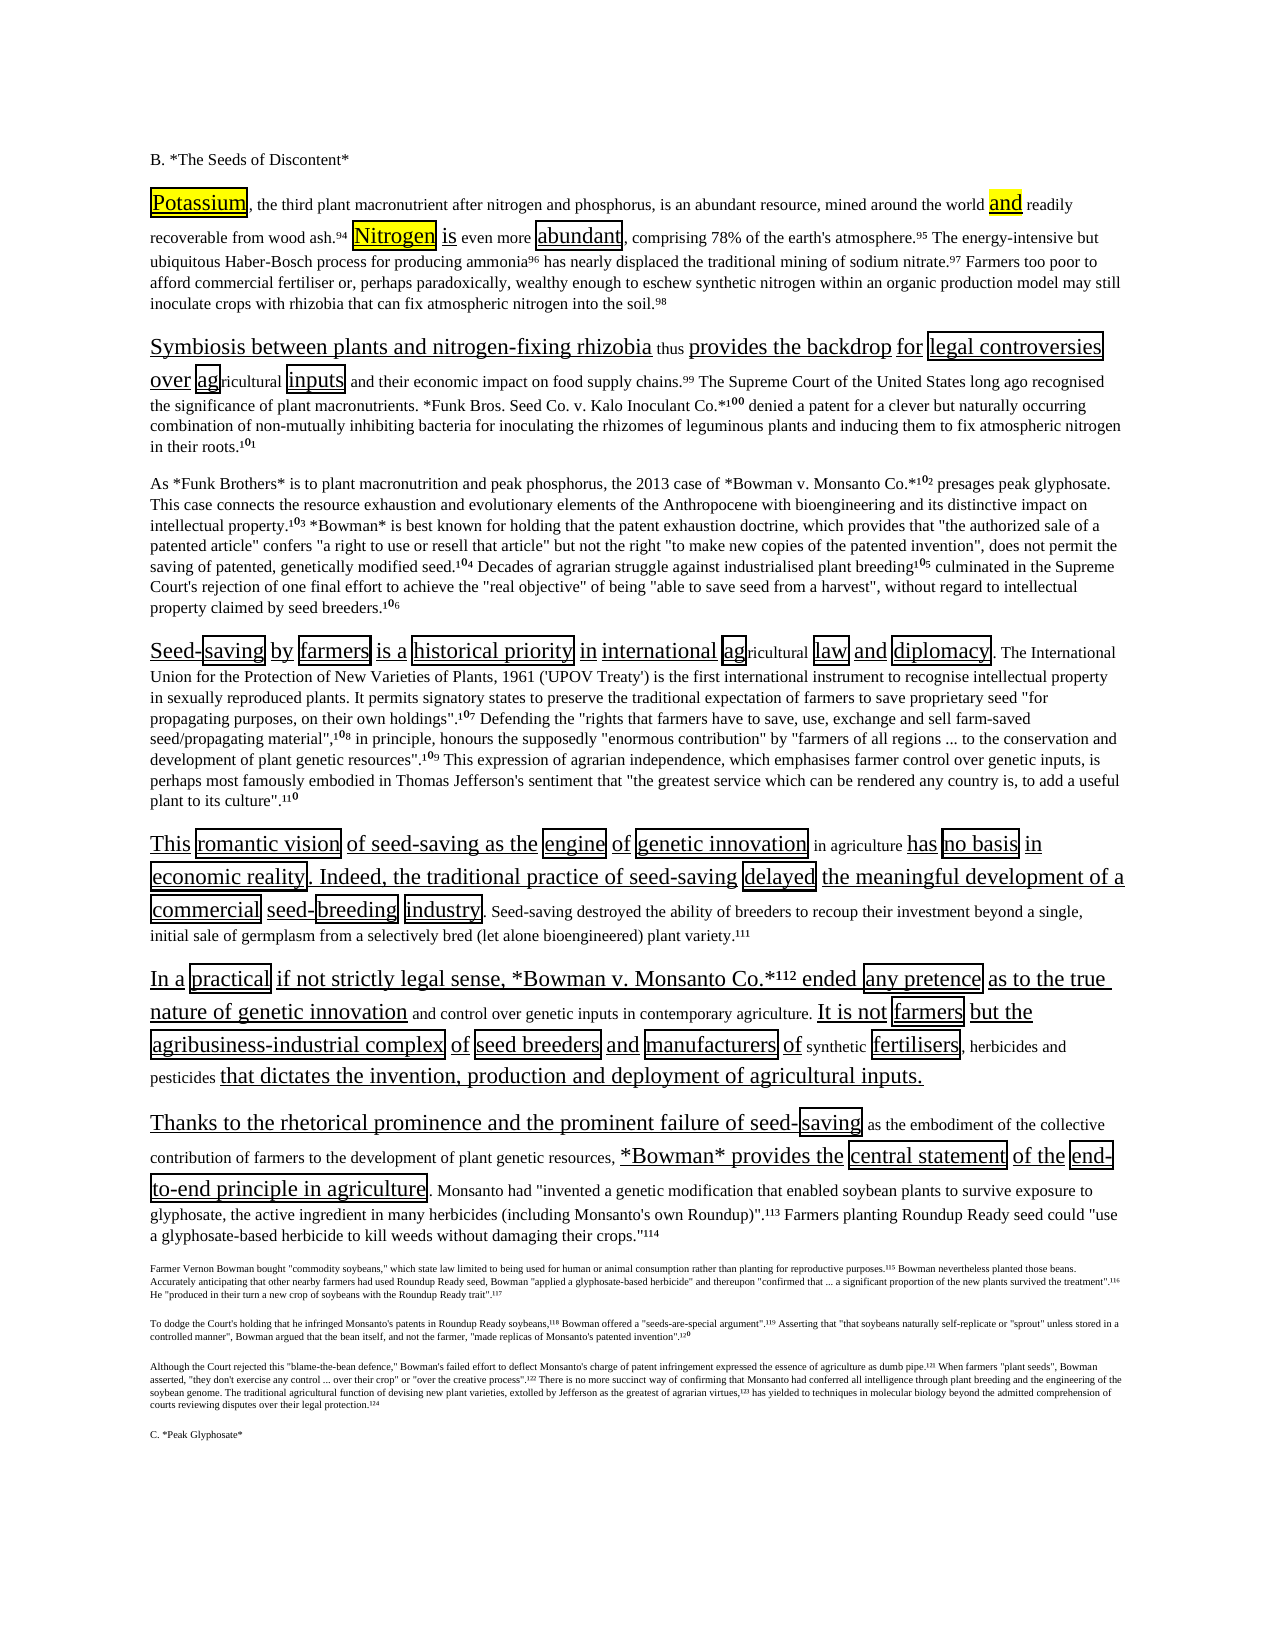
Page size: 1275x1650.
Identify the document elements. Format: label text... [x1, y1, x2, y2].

text This romantic vision of seed-saving as the engine of genetic innovation in agriculture has no basis in economic reality. Indeed, the traditional practice of seed-saving delayed the meaningful development of a commercial seed-breeding industry. Seed-saving destroyed the ability of breeders to recoup their investment beyond a single, initial sale of germplasm from a selectively bred (let alone bioengineered) plant variety.¹¹¹ [150, 828, 1125, 945]
text B. *The Seeds of Discontent* [150, 150, 1125, 169]
text In a practical if not strictly legal sense, *Bowman v. Monsanto Co.*¹¹² ended any pretence as to the true nature of genetic innovation and control over genetic inputs in contemporary agriculture. It is not farmers but the agribusiness-industrial complex of seed breeders and manufacturers of synthetic fertilisers, herbicides and pesticides that dictates the invention, production and deployment of agricultural inputs. [150, 963, 1125, 1088]
text Symbiosis between plants and nitrogen-fixing rhizobia thus provides the backdrop for legal controversies over agricultural inputs and their economic impact on food supply chains.⁹⁹ The Supreme Court of the United States long ago recognised the significance of plant macronutrients. *Funk Bros. Seed Co. v. Kalo Inoculant Co.*¹⁰⁰ denied a patent for a clever but naturally occurring combination of non-mutually inhibiting bacteria for inoculating the rhizomes of leguminous plants and inducing them to fix atmospheric nitrogen in their roots.¹⁰¹ [150, 331, 1125, 456]
text As *Funk Brothers* is to plant macronutrition and peak phosphorus, the 2013 case of *Bowman v. Monsanto Co.*¹⁰² presages peak glyphosate. This case connects the resource exhaustion and evolutionary elements of the Anthropocene with bioengineering and its distinctive impact on intellectual property.¹⁰³ *Bowman* is best known for holding that the patent exhaustion doctrine, which provides that "the authorized sale of a patented article" confers "a right to use or resell that article" but not the right "to make new copies of the patented invention", does not permit the saving of patented, genetically modified seed.¹⁰⁴ Decades of agrarian struggle against industrialised plant breeding¹⁰⁵ culminated in the Supreme Court's rejection of one final effort to achieve the "real objective" of being "able to save seed from a harvest", without regard to intellectual property claimed by seed breeders.¹⁰⁶ [150, 474, 1125, 617]
text Although the Court rejected this "blame-the-bean defence," Bowman's failed effort to deflect Monsanto's charge of patent infringement expressed the essence of agriculture as dumb pipe.¹²¹ When farmers "plant seeds", Bowman asserted, "they don't exercise any control ... over their crop" or "over the creative process".¹²² There is no more succinct way of confirming that Monsanto had conferred all intelligence through plant breeding and the engineering of the soybean genome. The traditional agricultural function of devising new plant varieties, extolled by Jefferson as the greatest of agrarian virtues,¹²³ has yielded to techniques in molecular biology beyond the admitted comprehension of courts reviewing disputes over their legal protection.¹²⁴ [150, 1361, 1125, 1411]
text To dodge the Court's holding that he infringed Monsanto's patents in Roundup Ready soybeans,¹¹⁸ Bowman offered a "seeds-are-special argument".¹¹⁹ Asserting that "that soybeans naturally self-replicate or "sprout" unless stored in a controlled manner", Bowman argued that the bean itself, and not the farmer, "made replicas of Monsanto's patented invention".¹²⁰ [150, 1318, 1125, 1343]
text Seed-saving by farmers is a historical priority in international agricultural law and diplomacy. The International Union for the Protection of New Varieties of Plants, 1961 ('UPOV Treaty') is the first international instrument to recognise intellectual property in sexually reproduced plants. It permits signatory states to preserve the traditional expectation of farmers to save proprietary seed "for propagating purposes, on their own holdings".¹⁰⁷ Defending the "rights that farmers have to save, use, exchange and sell farm-saved seed/propagating material",¹⁰⁸ in principle, honours the supposedly "enormous contribution" by "farmers of all regions ... to the conservation and development of plant genetic resources".¹⁰⁹ This expression of agrarian independence, which emphasises farmer control over genetic inputs, is perhaps most famously embodied in Thomas Jefferson's sentiment that "the greatest service which can be rendered any country is, to add a useful plant to its culture".¹¹⁰ [150, 635, 1125, 810]
text Potassium, the third plant macronutrient after nitrogen and phosphorus, is an abundant resource, mined around the world and readily recoverable from wood ash.⁹⁴ Nitrogen is even more abundant, comprising 78% of the earth's atmosphere.⁹⁵ The energy-intensive but ubiquitous Haber-Bosch process for producing ammonia⁹⁶ has nearly displaced the traditional mining of sodium nitrate.⁹⁷ Farmers too poor to afford commercial fertiliser or, perhaps paradoxically, wealthy enough to eschew synthetic nitrogen within an organic production model may still inoculate crops with rhizobia that can fix atmospheric nitrogen into the soil.⁹⁸ [150, 187, 1125, 313]
text Farmer Vernon Bowman bought "commodity soybeans," which state law limited to being used for human or animal consumption rather than planting for reproductive purposes.¹¹⁵ Bowman nevertheless planted those beans. Accurately anticipating that other nearby farmers had used Roundup Ready seed, Bowman "applied a glyphosate-based herbicide" and thereupon "confirmed that ... a significant proportion of the new plants survived the treatment".¹¹⁶ He "produced in their turn a new crop of soybeans with the Roundup Ready trait".¹¹⁷ [150, 1263, 1125, 1300]
text Thanks to the rhetorical prominence and the prominent failure of seed-saving as the embodiment of the collective contribution of farmers to the development of plant genetic resources, *Bowman* provides the central statement of the end-to-end principle in agriculture. Monsanto had "invented a genetic modification that enabled soybean plants to survive exposure to glyphosate, the active ingredient in many herbicides (including Monsanto's own Roundup)".¹¹³ Farmers planting Roundup Ready seed could "use a glyphosate-based herbicide to kill weeds without damaging their crops."¹¹⁴ [150, 1107, 1125, 1244]
